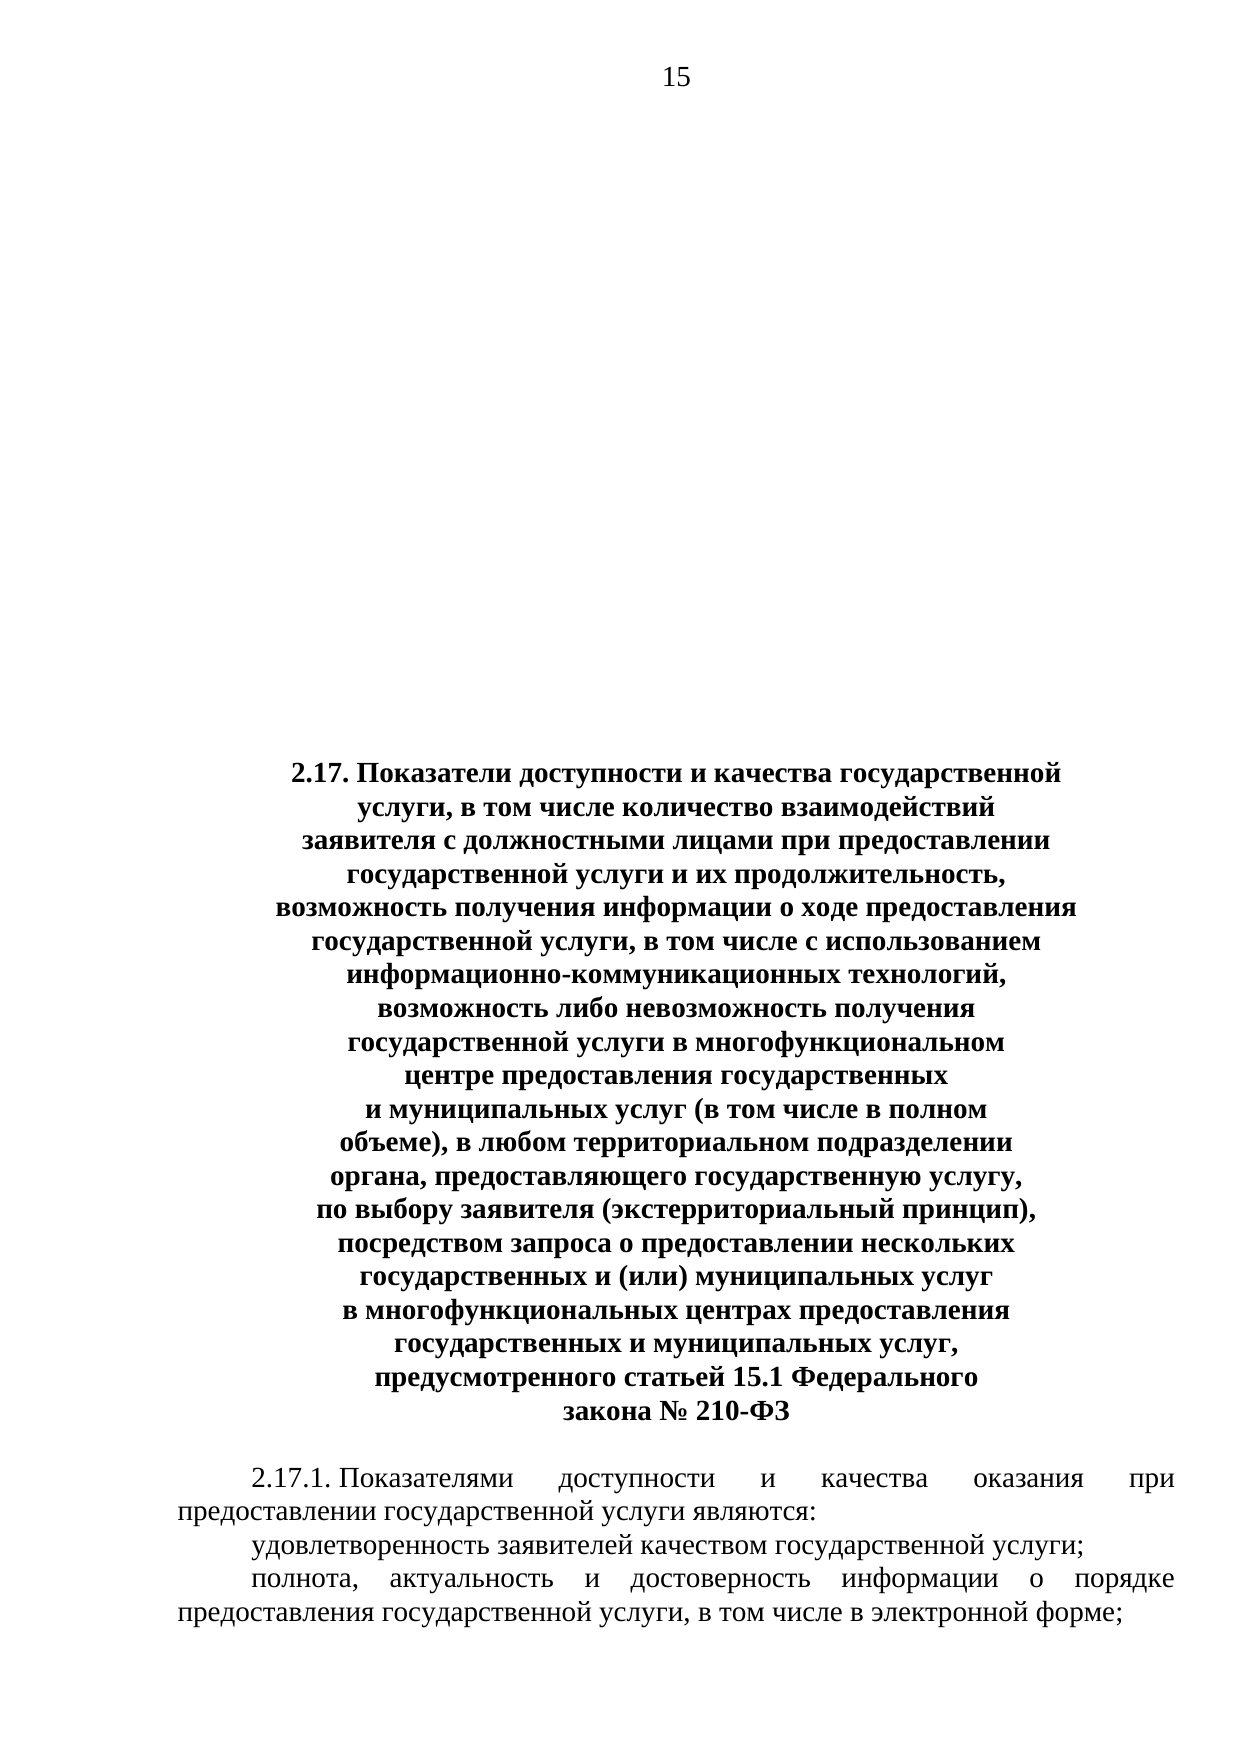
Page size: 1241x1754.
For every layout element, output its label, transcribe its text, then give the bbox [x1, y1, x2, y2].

text государственных и муниципальных услуг, [177, 1326, 1175, 1359]
text возможность получения информации о ходе предоставления [177, 889, 1175, 923]
text посредством запроса о предоставлении нескольких [177, 1225, 1175, 1258]
text 2.17.1. Показателями доступности и качества оказания при предоставлении государственной услуги являются: [177, 1460, 1175, 1527]
text полнота, актуальность и достоверность информации о порядке предоставления государственной услуги, в том числе в электронной форме; [177, 1560, 1175, 1627]
text удовлетворенность заявителей качеством государственной услуги; [177, 1527, 1175, 1560]
text предусмотренного статьей 15.1 Федерального [177, 1359, 1175, 1393]
text и муниципальных услуг (в том числе в полном [177, 1091, 1175, 1124]
text государственной услуги и их продолжительность, [177, 856, 1175, 889]
text услуги, в том числе количество взаимодействий [177, 789, 1175, 822]
text 2.17. Показатели доступности и качества государственной [177, 755, 1175, 789]
text заявителя с должностными лицами при предоставлении [177, 822, 1175, 856]
text информационно-коммуникационных технологий, [177, 957, 1175, 990]
text возможность либо невозможность получения [177, 990, 1175, 1024]
text органа, предоставляющего государственную услугу, [177, 1158, 1175, 1191]
text объеме), в любом территориальном подразделении [177, 1124, 1175, 1158]
text в многофункциональных центрах предоставления [177, 1292, 1175, 1326]
text по выбору заявителя (экстерриториальный принцип), [177, 1191, 1175, 1225]
text государственной услуги в многофункциональном [177, 1024, 1175, 1057]
text центре предоставления государственных [177, 1057, 1175, 1091]
text государственной услуги, в том числе с использованием [177, 923, 1175, 957]
text закона № 210-ФЗ [177, 1393, 1175, 1426]
text государственных и (или) муниципальных услуг [177, 1258, 1175, 1292]
